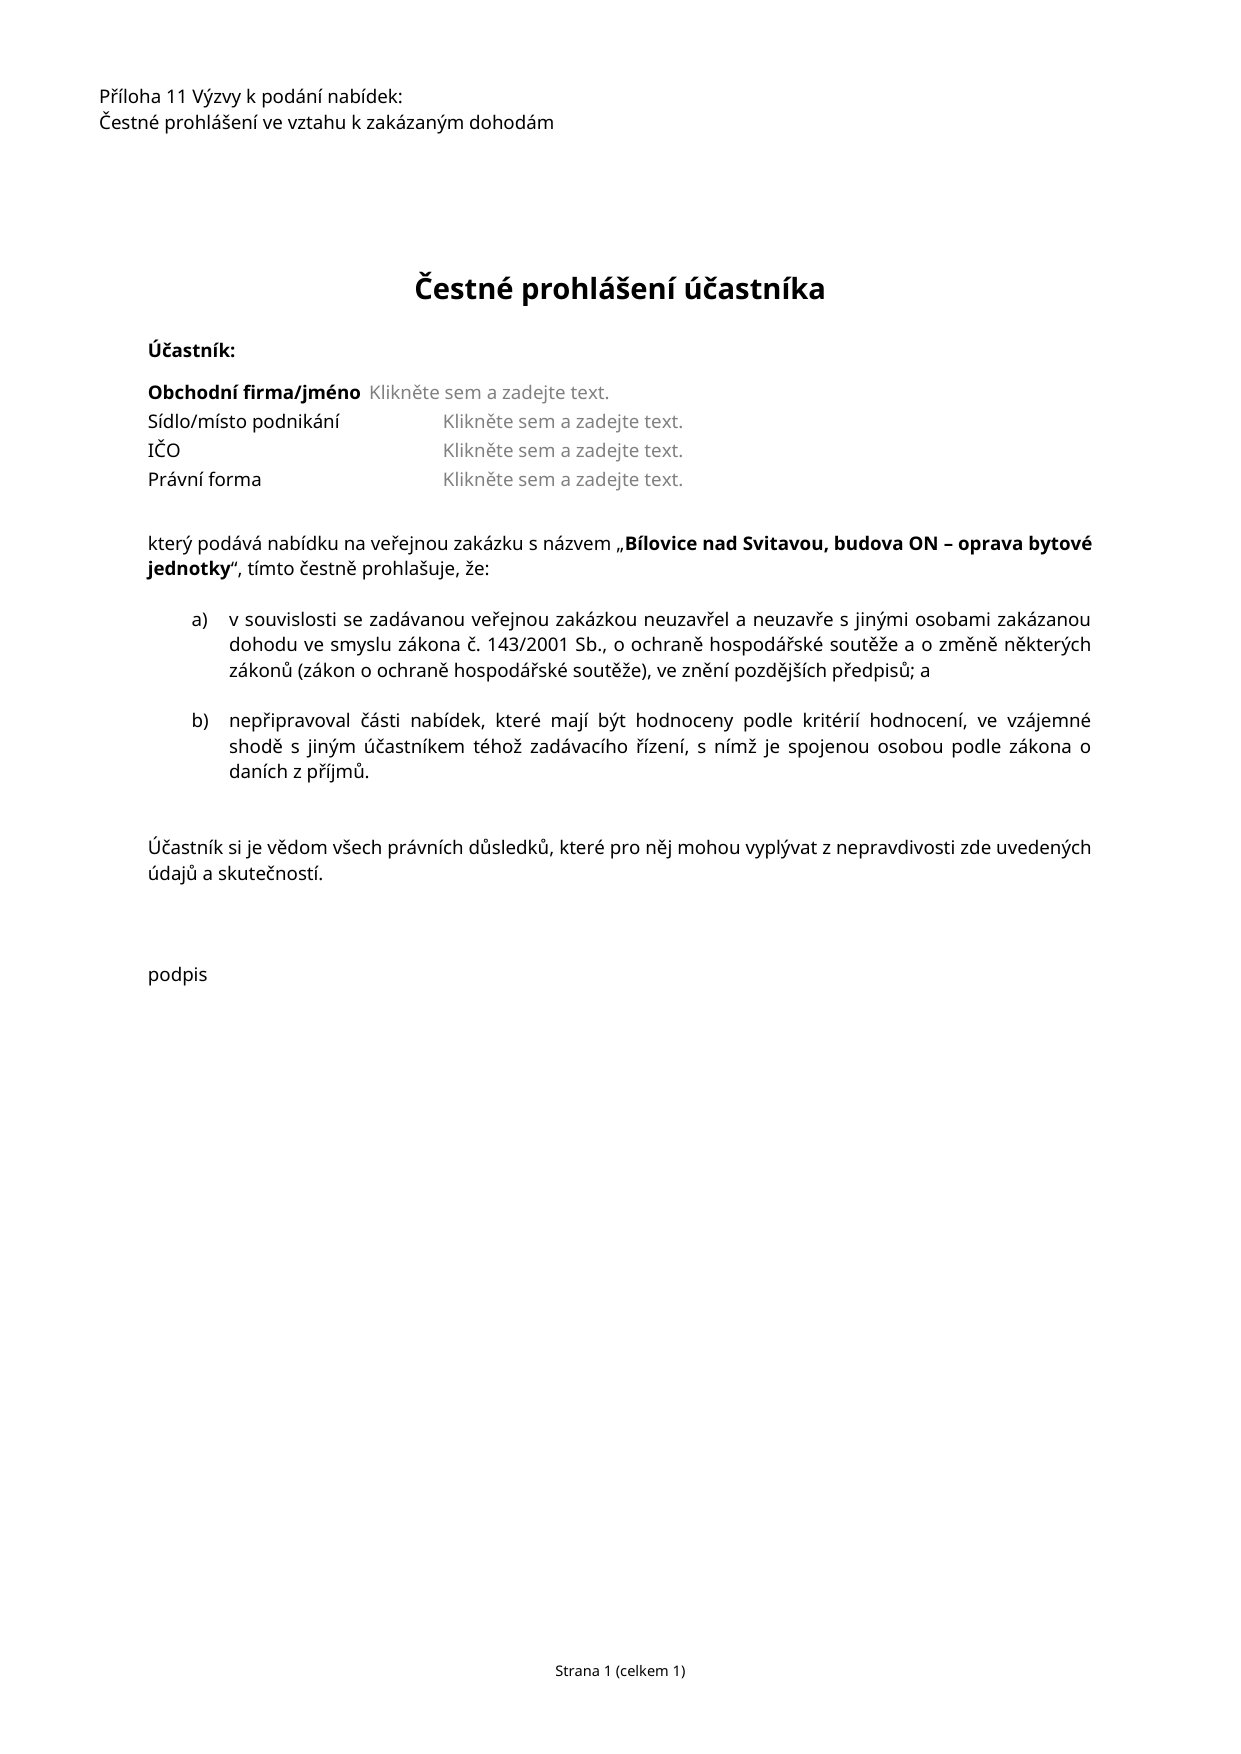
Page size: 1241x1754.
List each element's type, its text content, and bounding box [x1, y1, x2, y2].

list v souvislosti se zadávanou veřejnou zakázkou neuzavřel a neuzavře s jinými osobami zakázanou dohodu ve smyslu zákona č. 143/2001 Sb., o ochraně hospodářské soutěže a o změně některých zákonů (zákon o ochraně hospodářské soutěže), ve znění pozdějších předpisů; a [191, 606, 1093, 683]
text který podává nabídku na veřejnou zakázku s názvem „Bílovice nad Svitavou, budova ON – oprava bytové jednotky“, tímto čestně prohlašuje, že: [148, 530, 1093, 581]
text Sídlo/místo podnikání [148, 405, 1093, 434]
text Účastník si je vědom všech právních důsledků, které pro něj mohou vyplývat z nepravdivosti zde uvedených údajů a skutečností. [148, 835, 1093, 886]
text Obchodní firma/jméno [148, 376, 1093, 405]
text podpis [148, 961, 1093, 987]
list nepřipravoval části nabídek, které mají být hodnoceny podle kritérií hodnocení, ve vzájemné shodě s jiným účastníkem téhož zadávacího řízení, s nímž je spojenou osobou podle zákona o daních z příjmů. [191, 708, 1093, 784]
text Právní forma [148, 463, 1093, 492]
text IČO [148, 434, 1093, 463]
text Účastník: [148, 333, 1093, 364]
title Čestné prohlášení účastníka [148, 268, 1093, 308]
